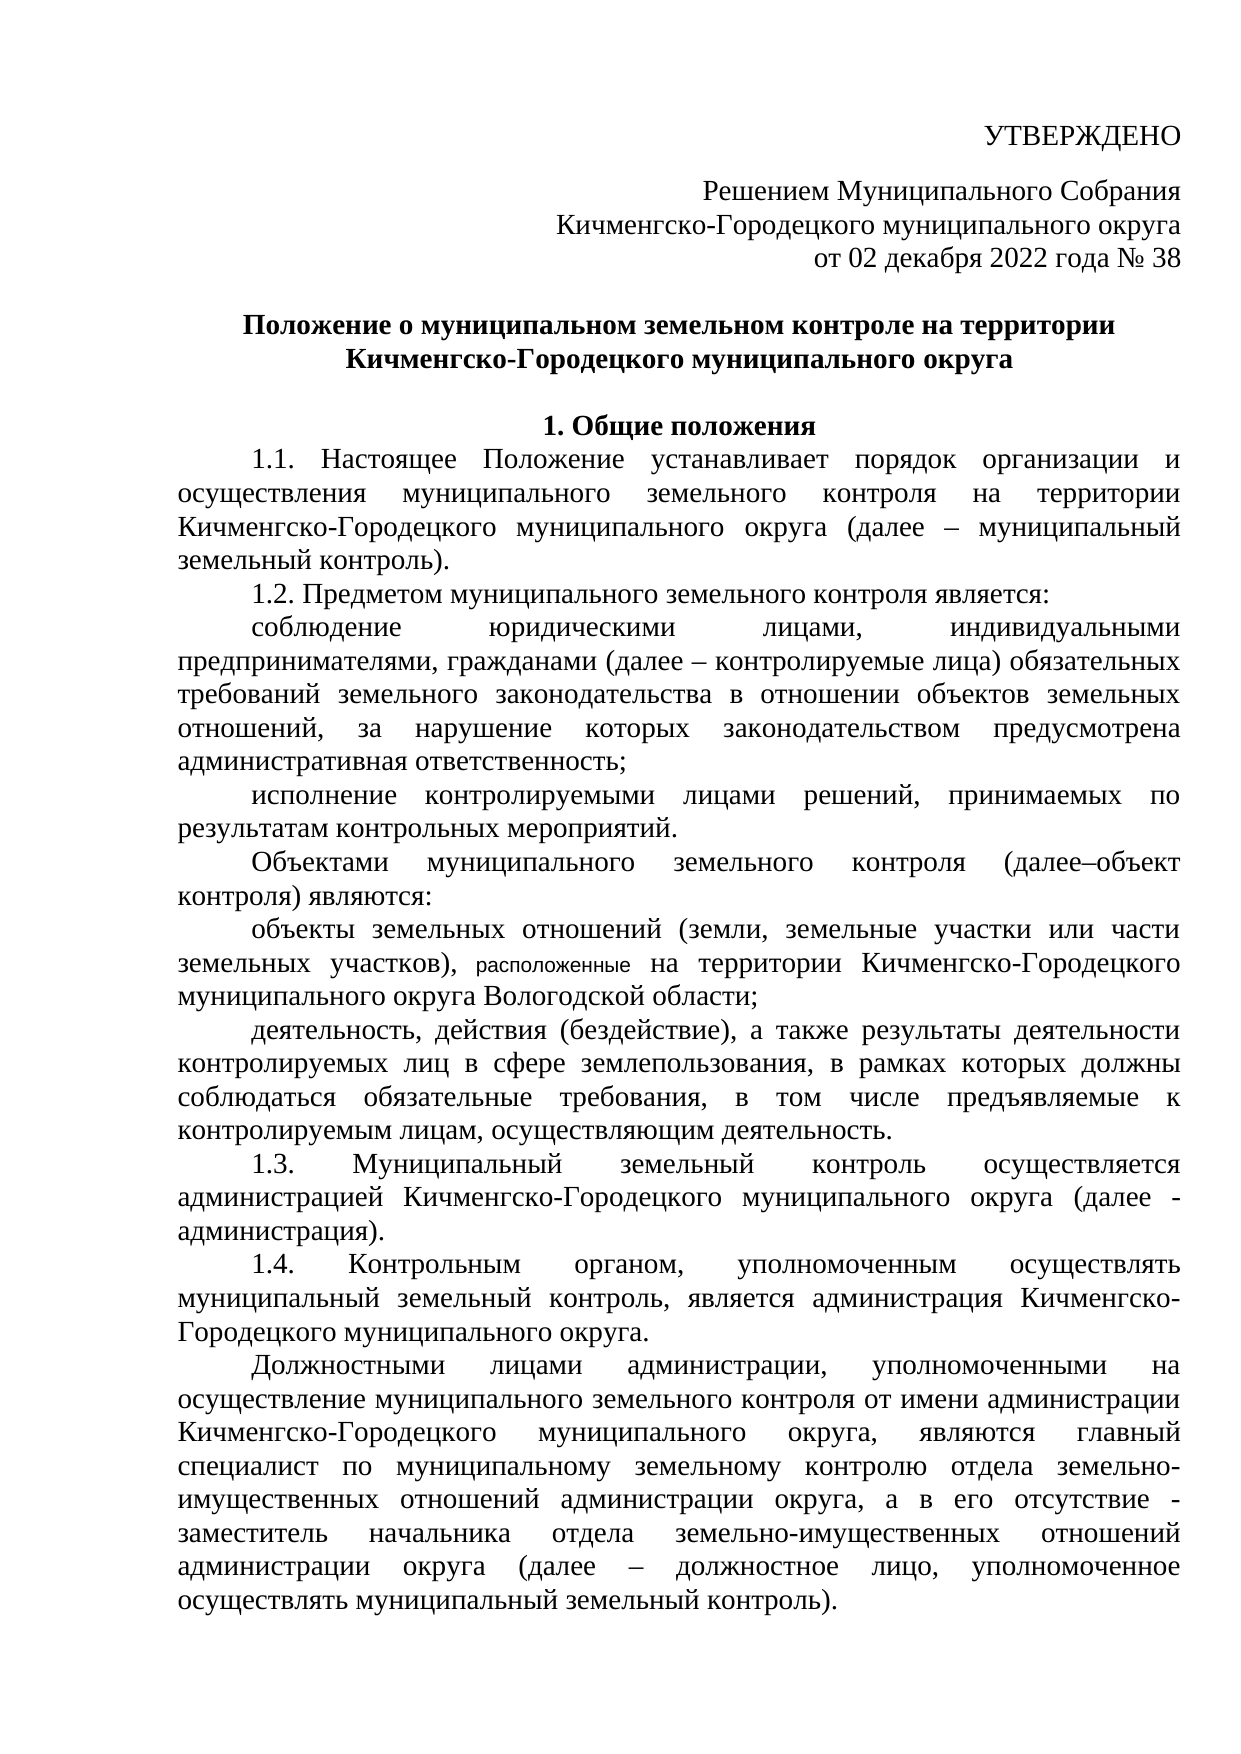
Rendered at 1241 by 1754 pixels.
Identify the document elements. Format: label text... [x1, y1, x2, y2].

text соблюдение юридическими лицами, индивидуальными предпринимателями, гражданами (далее – контролируемые лица) обязательных требований земельного законодательства в отношении объектов земельных отношений, за нарушение которых законодательством предусмотрена административная ответственность; [177, 609, 1181, 777]
text УТВЕРЖДЕНО [177, 118, 1181, 152]
text исполнение контролируемыми лицами решений, принимаемых по результатам контрольных мероприятий. [177, 777, 1181, 844]
text Положение о муниципальном земельном контроле на территории Кичменгско-Городецкого муниципального округа [177, 307, 1181, 374]
text 1.4. Контрольным органом, уполномоченным осуществлять муниципальный земельный контроль, является администрация Кичменгско-Городецкого муниципального округа. [177, 1247, 1181, 1347]
text Кичменгско-Городецкого муниципального округа [177, 207, 1181, 240]
text Должностными лицами администрации, уполномоченными на осуществление муниципального земельного контроля от имени администрации Кичменгско-Городецкого муниципального округа, являются главный специалист по муниципальному земельному контролю отдела земельно-имущественных отношений администрации округа, а в его отсутствие - заместитель начальника отдела земельно-имущественных отношений администрации округа (далее – должностное лицо, уполномоченное осуществлять муниципальный земельный контроль). [177, 1347, 1181, 1616]
text от 02 декабря 2022 года № 38 [177, 240, 1181, 274]
text 1.1. Настоящее Положение устанавливает порядок организации и осуществления муниципального земельного контроля на территории Кичменгско-Городецкого муниципального округа (далее – муниципальный земельный контроль). [177, 442, 1181, 576]
list деятельность, действия (бездействие), а также результаты деятельности контролируемых лиц в сфере землепользования, в рамках которых должны соблюдаться обязательные требования, в том числе предъявляемые к контролируемым лицам, осуществляющим деятельность. [177, 1012, 1181, 1146]
text 1.3. Муниципальный земельный контроль осуществляется администрацией Кичменгско-Городецкого муниципального округа (далее - администрация). [177, 1146, 1181, 1247]
list объекты земельных отношений (земли, земельные участки или части земельных участков), расположенные на территории Кичменгско-Городецкого муниципального округа Вологодской области; [177, 911, 1181, 1012]
text Решением Муниципального Собрания [177, 173, 1181, 207]
text 1.2. Предметом муниципального земельного контроля является: [177, 576, 1181, 609]
text 1. Общие положения [177, 408, 1181, 442]
list Объектами муниципального земельного контроля (далее–объект контроля) являются: [177, 844, 1181, 911]
